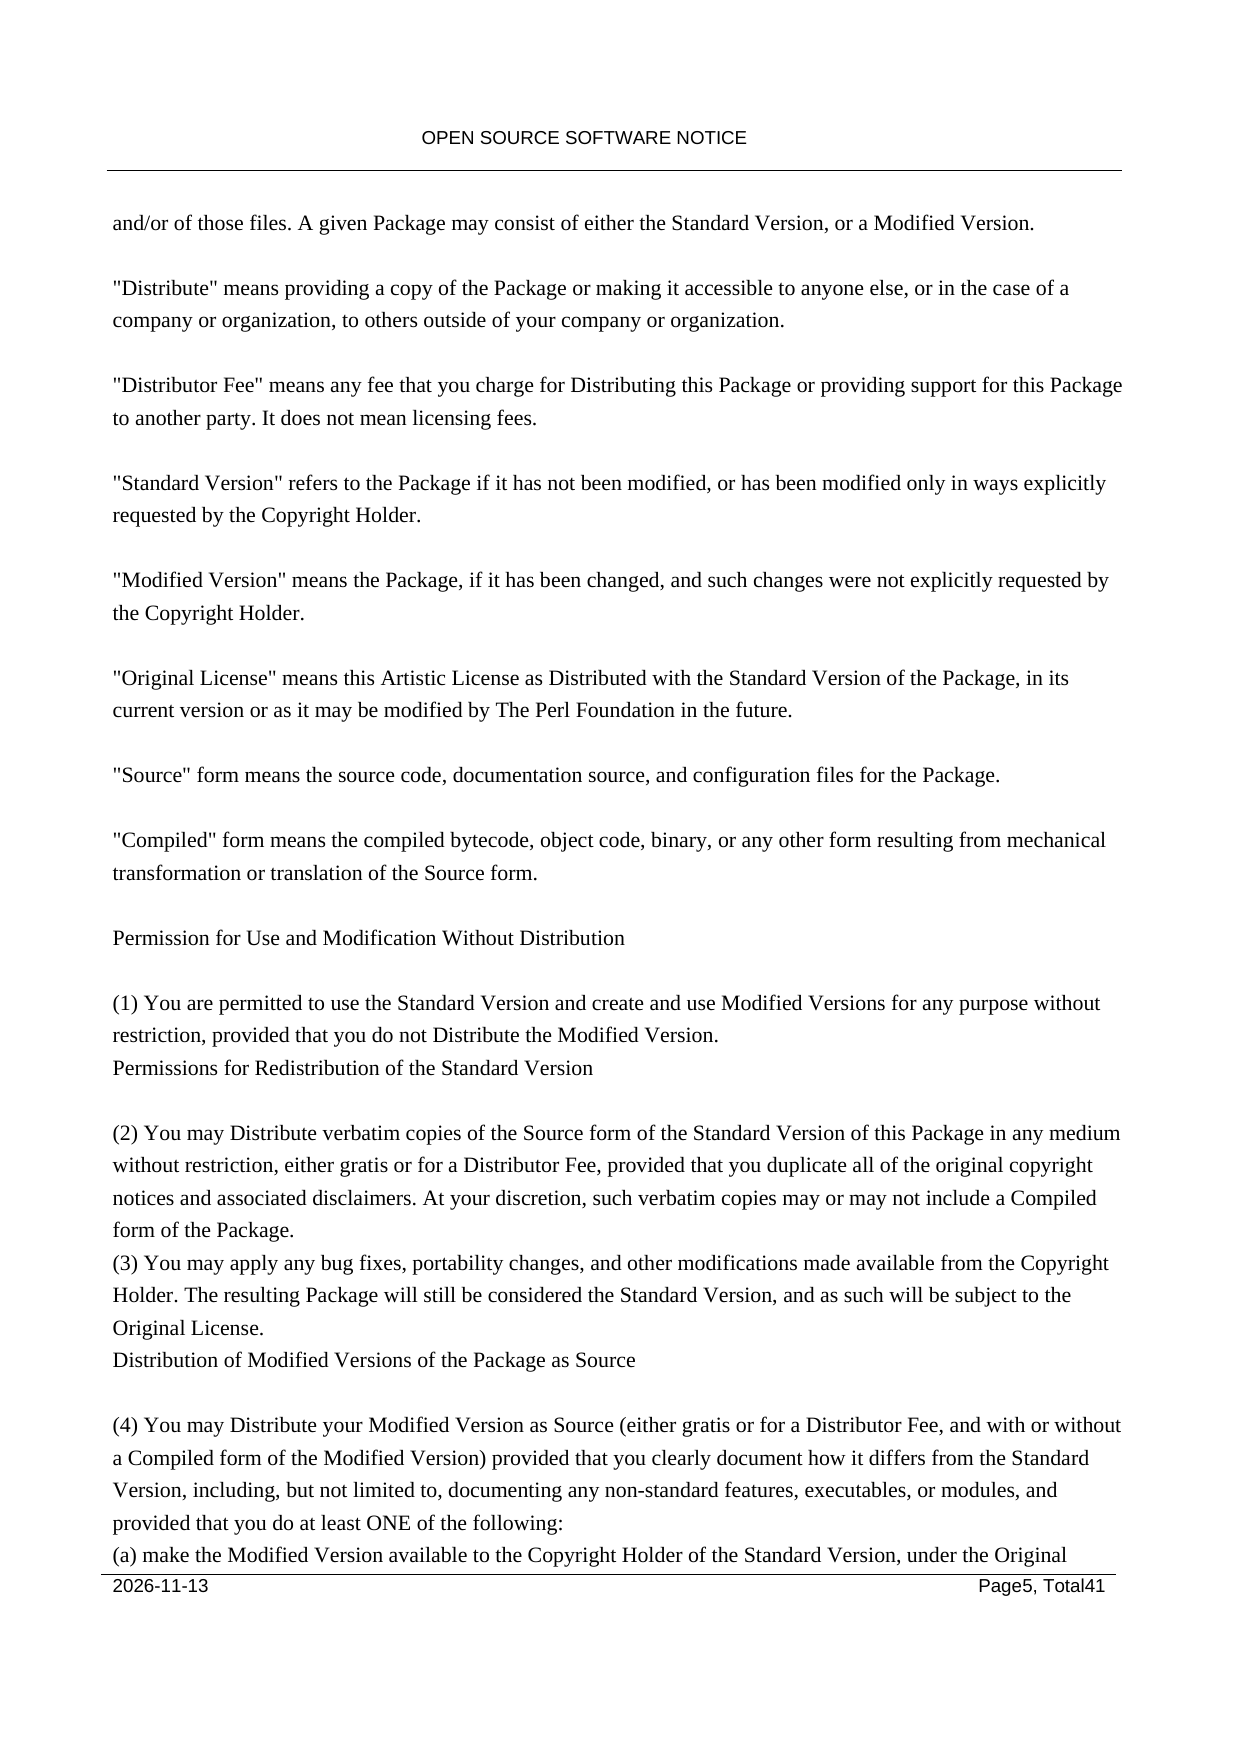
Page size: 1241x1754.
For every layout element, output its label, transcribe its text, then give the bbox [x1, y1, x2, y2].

text (3) You may apply any bug fixes, portability changes, and other modifications made available from the Copyright Holder. The resulting Package will still be considered the Standard Version, and as such will be subject to the Original License. [112, 1246, 1128, 1344]
text (1) You are permitted to use the Standard Version and create and use Modified Versions for any purpose without restriction, provided that you do not Distribute the Modified Version. [112, 986, 1128, 1051]
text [112, 206, 1128, 239]
text "Distributor Fee" means any fee that you charge for Distributing this Package or providing support for this Package to another party. It does not mean licensing fees. [112, 369, 1128, 434]
text Permission for Use and Modification Without Distribution [112, 921, 1128, 954]
text (2) You may Distribute verbatim copies of the Source form of the Standard Version of this Package in any medium without restriction, either gratis or for a Distributor Fee, provided that you duplicate all of the original copyright notices and associated disclaimers. At your discretion, such verbatim copies may or may not include a Compiled form of the Package. [112, 1116, 1128, 1246]
text "Modified Version" means the Package, if it has been changed, and such changes were not explicitly requested by the Copyright Holder. [112, 564, 1128, 629]
text (4) You may Distribute your Modified Version as Source (either gratis or for a Distributor Fee, and with or without a Compiled form of the Modified Version) provided that you clearly document how it differs from the Standard Version, including, but not limited to, documenting any non-standard features, executables, or modules, and provided that you do at least ONE of the following: [112, 1409, 1128, 1539]
text "Standard Version" refers to the Package if it has not been modified, or has been modified only in ways explicitly requested by the Copyright Holder. [112, 466, 1128, 531]
text Permissions for Redistribution of the Standard Version [112, 1051, 1128, 1084]
text "Compiled" form means the compiled bytecode, object code, binary, or any other form resulting from mechanical transformation or translation of the Source form. [112, 824, 1128, 889]
text "Source" form means the source code, documentation source, and configuration files for the Package. [112, 759, 1128, 791]
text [112, 1539, 1128, 1571]
text Distribution of Modified Versions of the Package as Source [112, 1344, 1128, 1376]
text "Distribute" means providing a copy of the Package or making it accessible to anyone else, or in the case of a company or organization, to others outside of your company or organization. [112, 271, 1128, 336]
text "Original License" means this Artistic License as Distributed with the Standard Version of the Package, in its current version or as it may be modified by The Perl Foundation in the future. [112, 661, 1128, 726]
